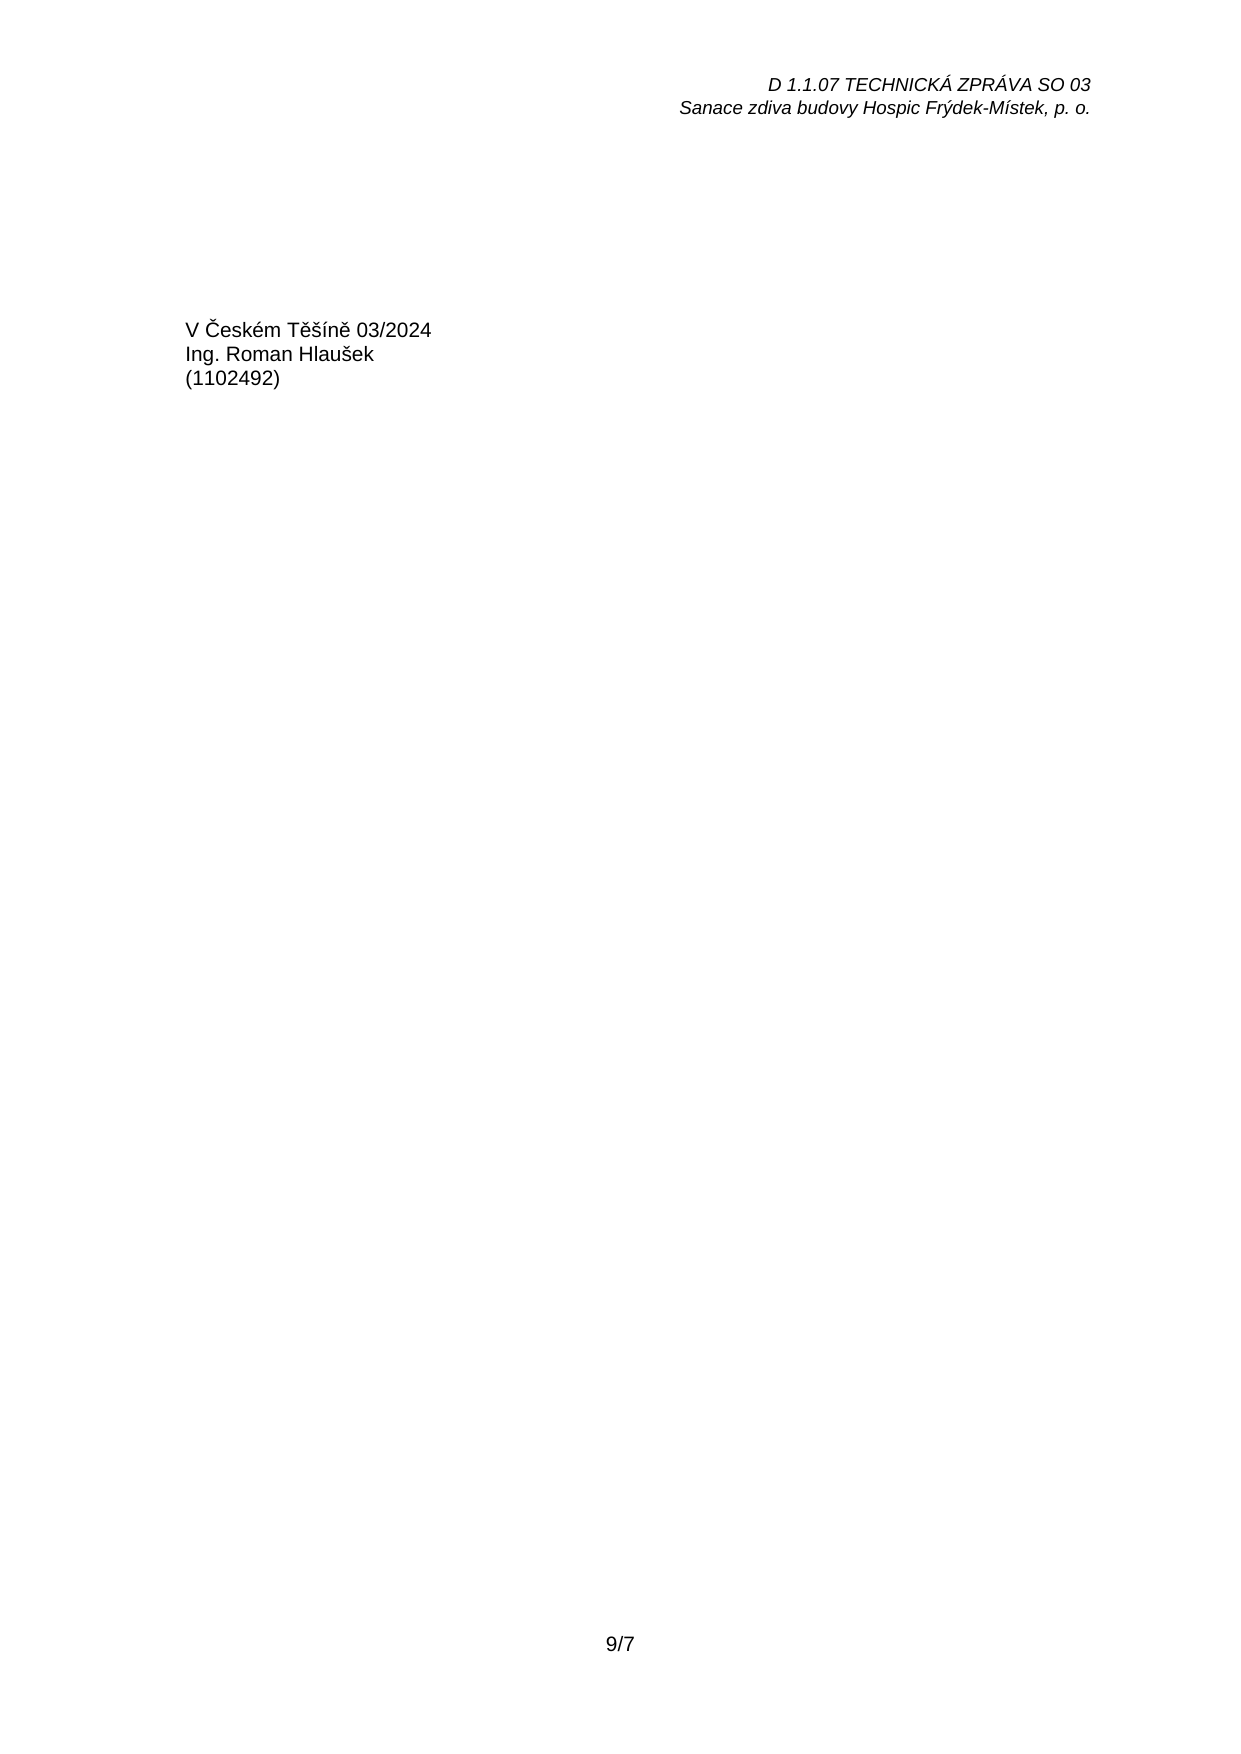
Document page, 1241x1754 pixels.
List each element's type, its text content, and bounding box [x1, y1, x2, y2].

text V Českém Těšíně 03/2024 [185, 318, 1093, 342]
text (1102492) [185, 366, 1093, 389]
text Ing. Roman Hlaušek [185, 342, 1093, 366]
